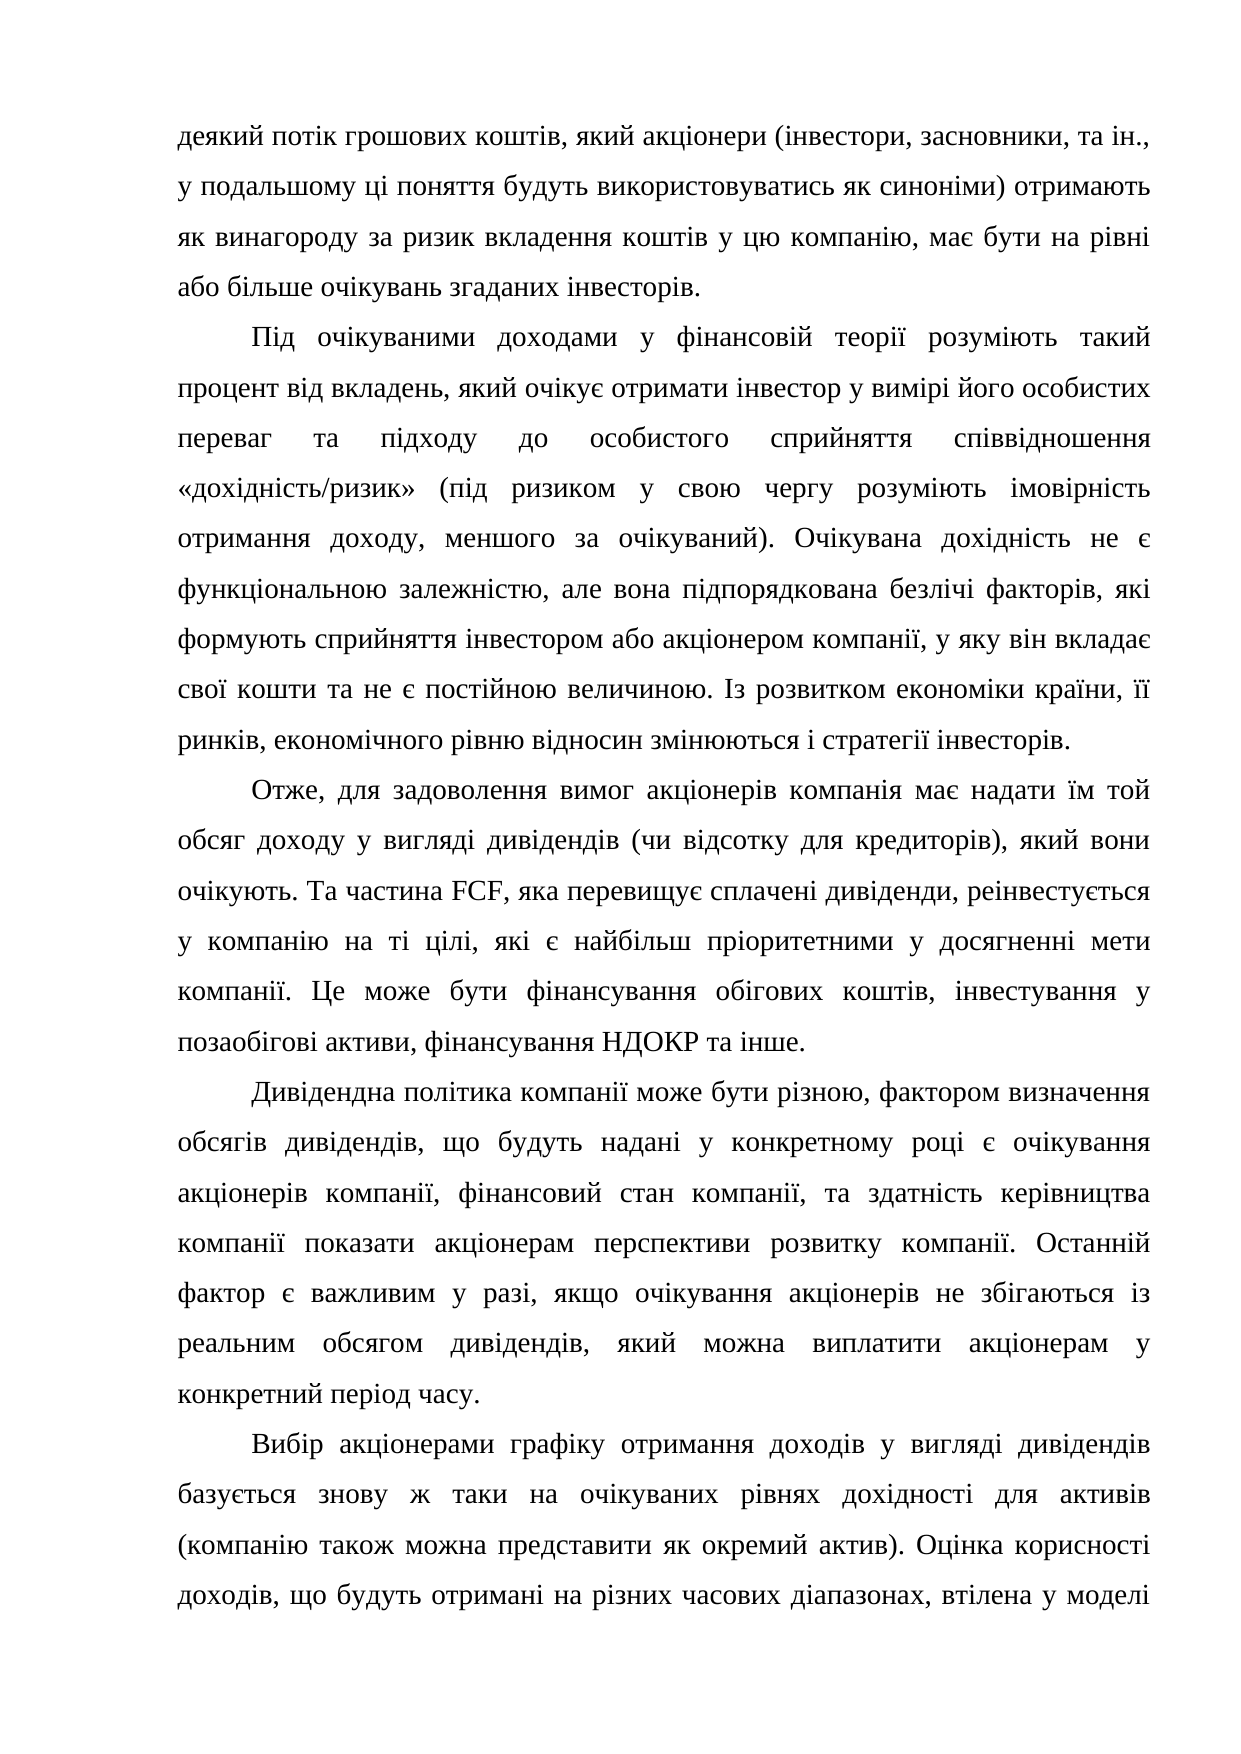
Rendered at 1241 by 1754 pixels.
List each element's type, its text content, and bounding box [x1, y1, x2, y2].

text Під очікуваними доходами у фінансовій теорії розуміють такий процент від вкладень, який очікує отримати інвестор у вимірі його особистих переваг та підходу до особистого сприйняття співвідношення «дохідність/ризик» (під ризиком у свою чергу розуміють імовірність отримання доходу, меншого за очікуваний). Очікувана дохідність не є функціональною залежністю, але вона підпорядкована безлічі факторів, які формують сприйняття інвестором або акціонером компанії, у яку він вкладає свої кошти та не є постійною величиною. Із розвитком економіки країни, її ринків, економічного рівню відносин змінюються і стратегії інвесторів. [177, 319, 1152, 755]
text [177, 1426, 1152, 1611]
text Дивідендна політика компанії може бути різною, фактором визначення обсягів дивідендів, що будуть надані у конкретному році є очікування акціонерів компанії, фінансовий стан компанії, та здатність керівництва компанії показати акціонерам перспективи розвитку компанії. Останній фактор є важливим у разі, якщо очікування акціонерів не збігаються із реальним обсягом дивідендів, який можна виплатити акціонерам у конкретний період часу. [177, 1074, 1152, 1409]
text Отже, для задоволення вимог акціонерів компанія має надати їм той обсяг доходу у вигляді дивідендів (чи відсотку для кредиторів), який вони очікують. Та частина FCF, яка перевищує сплачені дивіденди, реінвестується у компанію на ті цілі, які є найбільш пріоритетними у досягненні мети компанії. Це може бути фінансування обігових коштів, інвестування у позаобігові активи, фінансування НДОКР та інше. [177, 772, 1152, 1057]
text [177, 118, 1152, 303]
